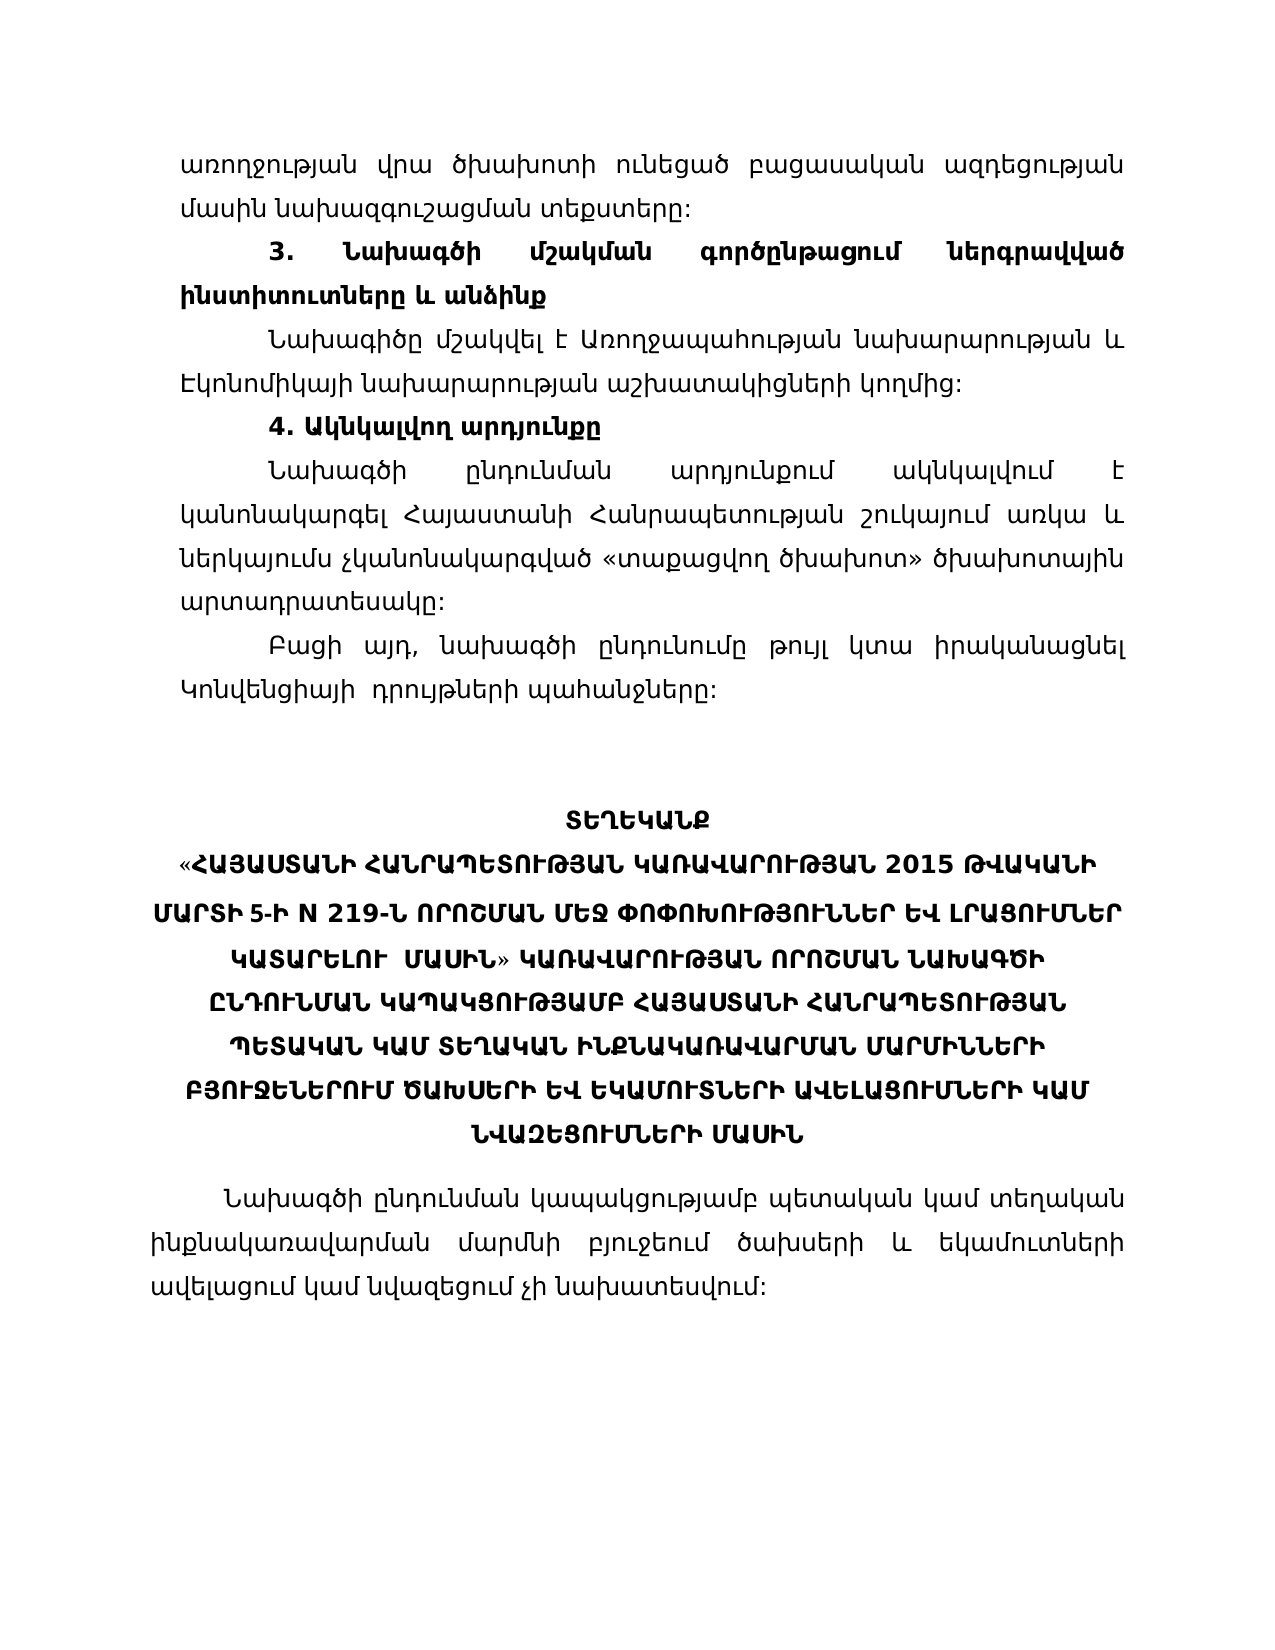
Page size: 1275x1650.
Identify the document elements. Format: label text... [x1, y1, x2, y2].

text Նախագծի ընդունման արդյունքում ակնկալվում է կանոնակարգել Հայաստանի Հանրապետության շուկայում առկա և ներկայումս չկանոնակարգված «տաքացվող ծխախոտ» ծխախոտային արտադրատեսակը: [179, 456, 1125, 617]
text 3. Նախագծի մշակման գործընթացում ներգրավված ինստիտուտները և անձինք [179, 237, 1125, 310]
text ՀԱՅԱՍՏԱՆԻ ՀԱՆՐԱՊԵՏՈՒԹՅԱՆ ԿԱՌԱՎԱՐՈՒԹՅԱՆ 2015 ԹՎԱԿԱՆԻ ՄԱՐՏԻ 5-Ի N 219-Ն ՈՐՈՇՄԱՆ ՄԵՋ ՓՈՓՈԽՈՒԹՅՈՒՆՆԵՐ ԵՎ ԼՐԱՑՈՒՄՆԵՐ ԿԱՏԱՐԵԼՈՒ ՄԱՍԻՆ ԿԱՌԱՎԱՐՈՒԹՅԱՆ ՈՐՈՇՄԱՆ ՆԱԽԱԳԾԻ ԸՆԴՈՒՆՄԱՆ ԿԱՊԱԿՑՈՒԹՅԱՄԲ ՀԱՅԱՍՏԱՆԻ ՀԱՆՐԱՊԵՏՈՒԹՅԱՆ ՊԵՏԱԿԱՆ ԿԱՄ ՏԵՂԱԿԱՆ ԻՆՔՆԱԿԱՌԱՎԱՐՄԱՆ ՄԱՐՄԻՆՆԵՐԻ ԲՅՈՒՋԵՆԵՐՈՒՄ ԾԱԽՍԵՐԻ ԵՎ ԵԿԱՄՈՒՏՆԵՐԻ ԱՎԵԼԱՑՈՒՄՆԵՐԻ ԿԱՄ ՆՎԱԶԵՑՈՒՄՆԵՐԻ ՄԱՍԻՆ [150, 850, 1125, 1149]
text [179, 150, 1125, 223]
text Նախագիծը մշակվել է Առողջապահության նախարարության և Էկոնոմիկայի նախարարության աշխատակիցների կողմից: [179, 325, 1125, 398]
text ՏԵՂԵԿԱՆՔ [150, 806, 1125, 835]
text Նախագծի ընդունման կապակցությամբ պետական կամ տեղական ինքնակառավարման մարմնի բյուջեում ծախuերի և եկամուտների ավելացում կամ նվազեցում չի նախատեսվում: [150, 1184, 1126, 1301]
text Բացի այդ, նախագծի ընդունումը թույլ կտա իրականացնել Կոնվենցիայի դրույթների պահանջները: [179, 631, 1125, 704]
list 4. Ակնկալվող արդյունքը [268, 412, 1125, 442]
